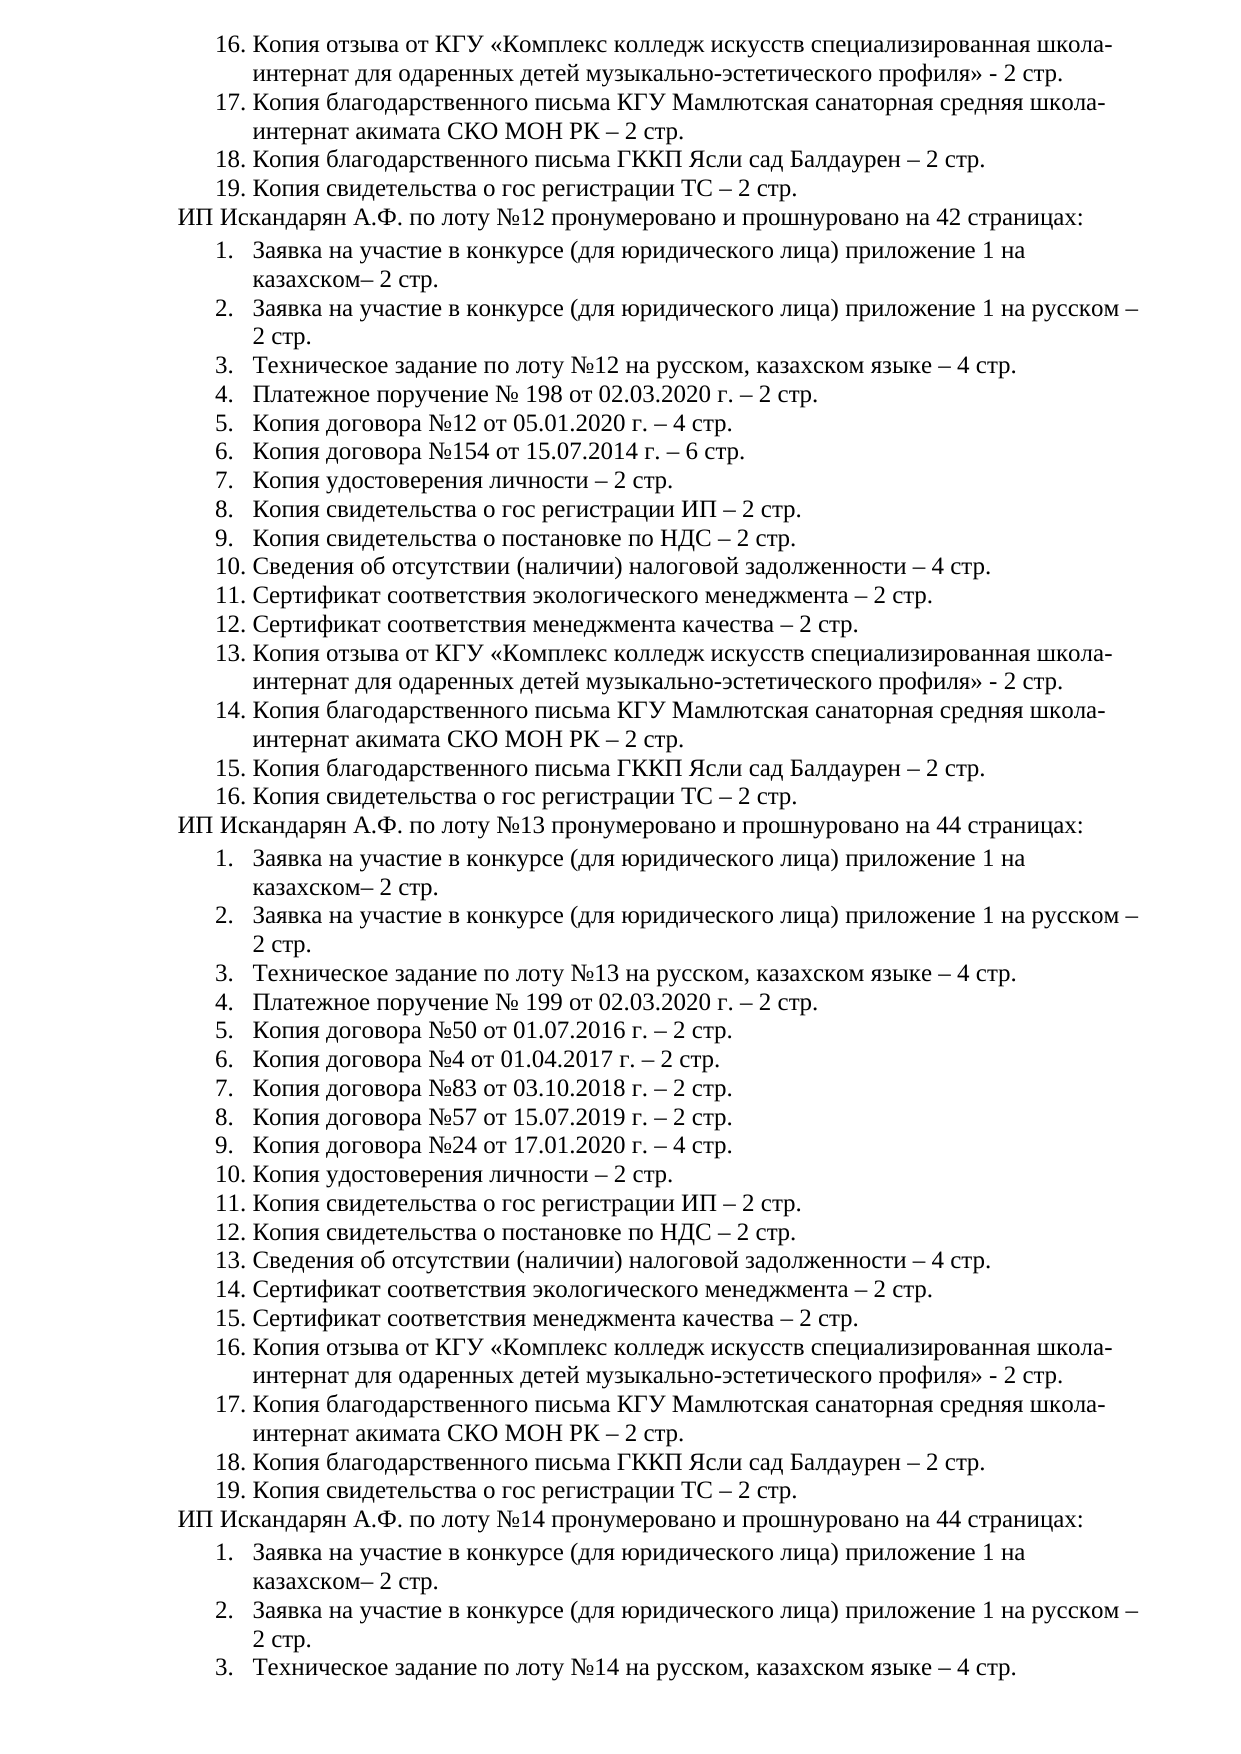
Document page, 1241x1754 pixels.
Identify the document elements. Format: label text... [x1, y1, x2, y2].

text ИП Искандарян А.Ф. по лоту №14 пронумеровано и прошнуровано на 44 страницах: [177, 1504, 1152, 1533]
list Копия договора №12 от 05.01.2020 г. – 4 стр. [215, 408, 1152, 436]
list Копия благодарственного письма КГУ Мамлютская санаторная средняя школа- интернат акимата СКО МОН РК – 2 стр. [215, 87, 1152, 144]
list Копия договора №57 от 15.07.2019 г. – 2 стр. [215, 1102, 1152, 1131]
list Копия договора №4 от 01.04.2017 г. – 2 стр. [215, 1044, 1152, 1073]
list Техническое задание по лоту №13 на русском, казахском языке – 4 стр. [215, 958, 1152, 987]
list Копия отзыва от КГУ «Комплекс колледж искусств специализированная школа-интернат для одаренных детей музыкально-эстетического профиля» - 2 стр. [215, 638, 1152, 695]
list Сертификат соответствия экологического менеджмента – 2 стр. [215, 1274, 1152, 1303]
list Копия свидетельства о гос регистрации ТС – 2 стр. [215, 173, 1152, 202]
list Копия договора №50 от 01.07.2016 г. – 2 стр. [215, 1016, 1152, 1044]
list Копия свидетельства о гос регистрации ТС – 2 стр. [215, 781, 1152, 810]
list Копия отзыва от КГУ «Комплекс колледж искусств специализированная школа-интернат для одаренных детей музыкально-эстетического профиля» - 2 стр. [215, 1332, 1152, 1389]
list Заявка на участие в конкурсе (для юридического лица) приложение 1 на казахском– 2 стр. [215, 1537, 1152, 1595]
list Платежное поручение № 199 от 02.03.2020 г. – 2 стр. [215, 987, 1152, 1016]
list Копия договора №24 от 17.01.2020 г. – 4 стр. [215, 1131, 1152, 1159]
list Сертификат соответствия менеджмента качества – 2 стр. [215, 609, 1152, 638]
list Копия благодарственного письма ГККП Ясли сад Балдаурен – 2 стр. [215, 753, 1152, 781]
list Техническое задание по лоту №14 на русском, казахском языке – 4 стр. [215, 1652, 1152, 1681]
list Копия свидетельства о гос регистрации ИП – 2 стр. [215, 494, 1152, 523]
list Копия удостоверения личности – 2 стр. [215, 1159, 1152, 1188]
list Копия отзыва от КГУ «Комплекс колледж искусств специализированная школа-интернат для одаренных детей музыкально-эстетического профиля» - 2 стр. [215, 29, 1152, 87]
list Заявка на участие в конкурсе (для юридического лица) приложение 1 на казахском– 2 стр. [215, 235, 1152, 293]
list Заявка на участие в конкурсе (для юридического лица) приложение 1 на русском – 2 стр. [215, 1595, 1152, 1652]
list Техническое задание по лоту №12 на русском, казахском языке – 4 стр. [215, 350, 1152, 379]
list Платежное поручение № 198 от 02.03.2020 г. – 2 стр. [215, 379, 1152, 408]
list Копия договора №83 от 03.10.2018 г. – 2 стр. [215, 1073, 1152, 1102]
list Копия благодарственного письма КГУ Мамлютская санаторная средняя школа- интернат акимата СКО МОН РК – 2 стр. [215, 695, 1152, 753]
list Копия договора №154 от 15.07.2014 г. – 6 стр. [215, 436, 1152, 465]
list Сертификат соответствия экологического менеджмента – 2 стр. [215, 580, 1152, 609]
list Сертификат соответствия менеджмента качества – 2 стр. [215, 1303, 1152, 1332]
list Копия свидетельства о постановке по НДС – 2 стр. [215, 523, 1152, 551]
list Заявка на участие в конкурсе (для юридического лица) приложение 1 на русском – 2 стр. [215, 901, 1152, 958]
list Сведения об отсутствии (наличии) налоговой задолженности – 4 стр. [215, 551, 1152, 580]
list Сведения об отсутствии (наличии) налоговой задолженности – 4 стр. [215, 1246, 1152, 1274]
list Копия свидетельства о постановке по НДС – 2 стр. [215, 1217, 1152, 1246]
list Заявка на участие в конкурсе (для юридического лица) приложение 1 на казахском– 2 стр. [215, 843, 1152, 901]
text ИП Искандарян А.Ф. по лоту №13 пронумеровано и прошнуровано на 44 страницах: [177, 810, 1152, 839]
text ИП Искандарян А.Ф. по лоту №12 пронумеровано и прошнуровано на 42 страницах: [177, 202, 1152, 231]
list Копия благодарственного письма ГККП Ясли сад Балдаурен – 2 стр. [215, 144, 1152, 173]
list Копия благодарственного письма КГУ Мамлютская санаторная средняя школа- интернат акимата СКО МОН РК – 2 стр. [215, 1389, 1152, 1447]
list Копия благодарственного письма ГККП Ясли сад Балдаурен – 2 стр. [215, 1447, 1152, 1476]
list Копия свидетельства о гос регистрации ИП – 2 стр. [215, 1188, 1152, 1217]
list Заявка на участие в конкурсе (для юридического лица) приложение 1 на русском – 2 стр. [215, 293, 1152, 350]
list Копия удостоверения личности – 2 стр. [215, 465, 1152, 494]
list Копия свидетельства о гос регистрации ТС – 2 стр. [215, 1476, 1152, 1504]
